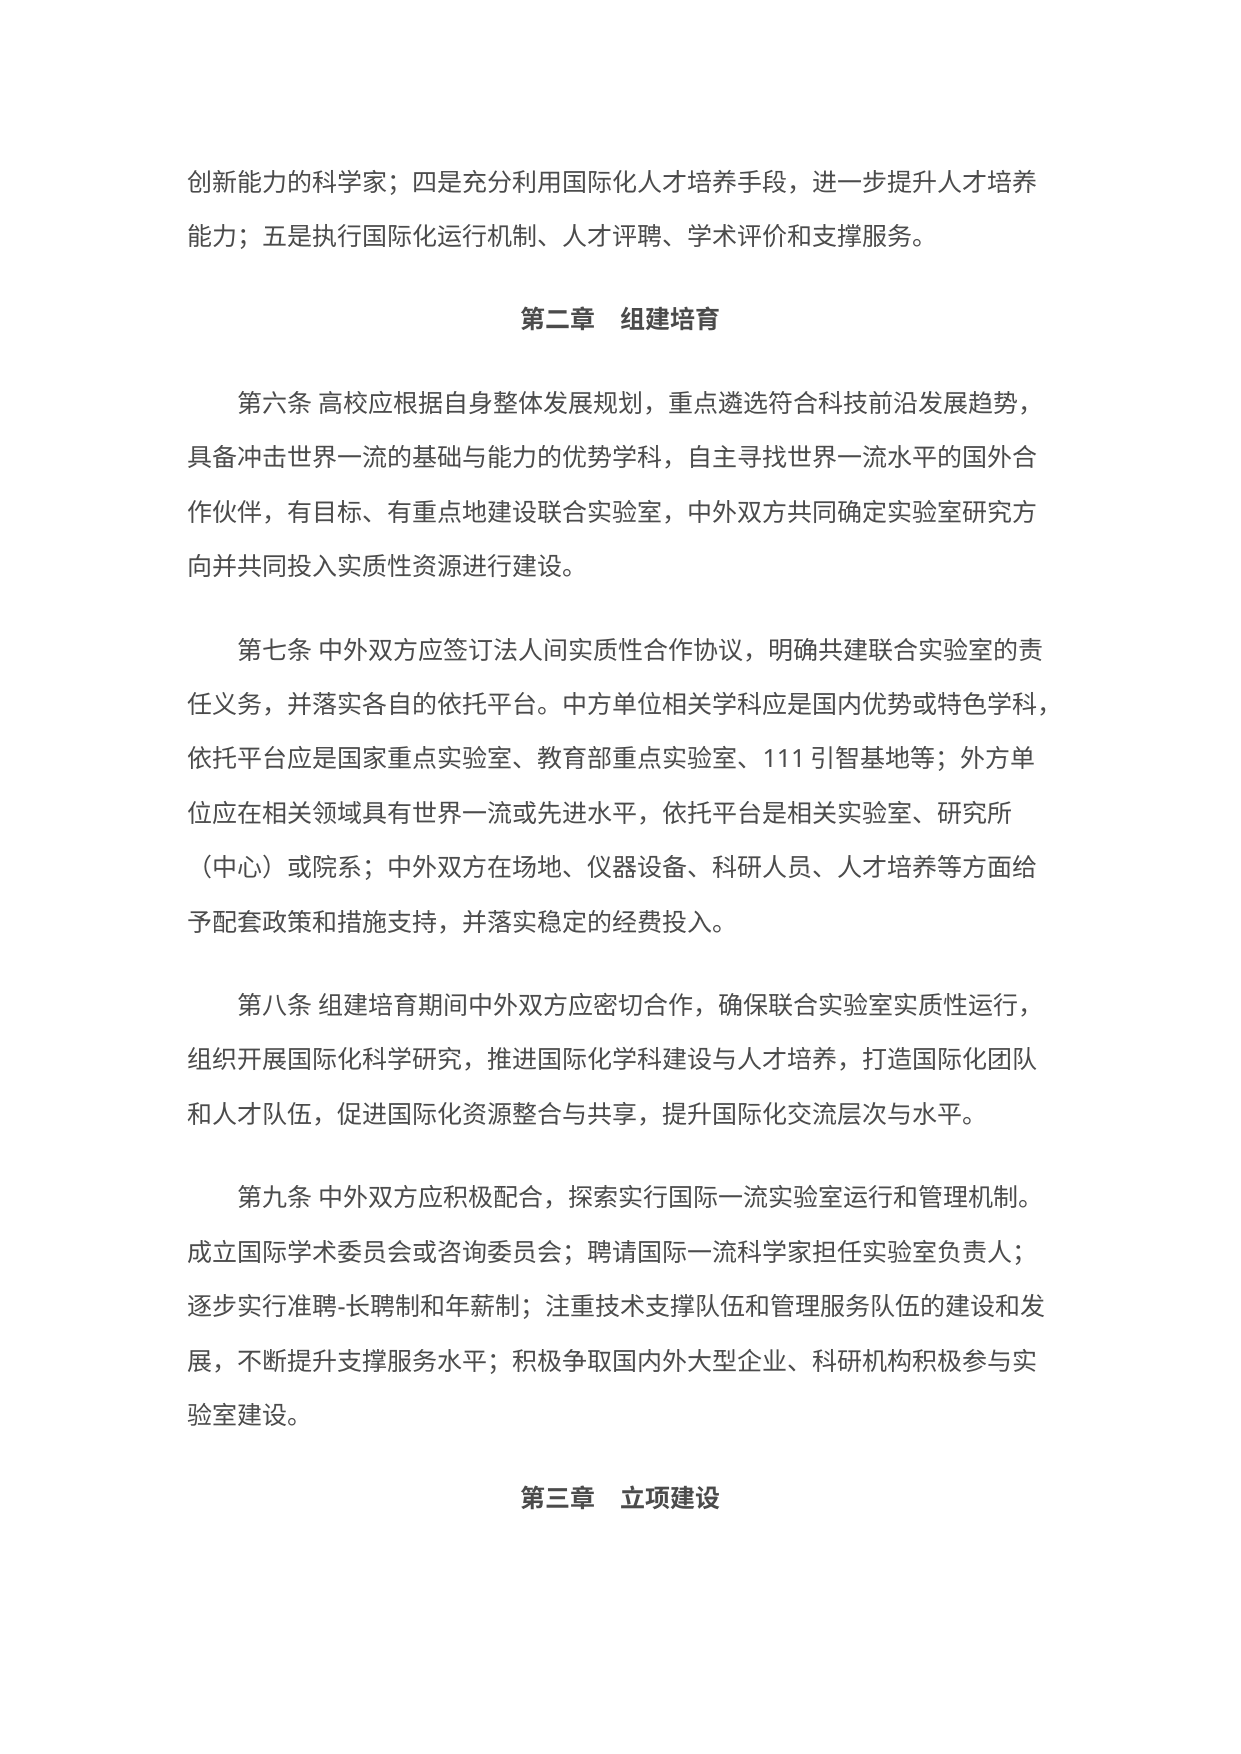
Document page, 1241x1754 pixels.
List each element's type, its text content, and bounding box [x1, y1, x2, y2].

text 第二章 组建培育 [187, 300, 1053, 336]
text 第三章 立项建设 [187, 1479, 1053, 1515]
text 第九条 中外双方应积极配合，探索实行国际一流实验室运行和管理机制。成立国际学术委员会或咨询委员会；聘请国际一流科学家担任实验室负责人；逐步实行准聘-长聘制和年薪制；注重技术支撑队伍和管理服务队伍的建设和发展，不断提升支撑服务水平；积极争取国内外大型企业、科研机构积极参与实验室建设。 [187, 1178, 1053, 1432]
text 第八条 组建培育期间中外双方应密切合作，确保联合实验室实质性运行，组织开展国际化科学研究，推进国际化学科建设与人才培养，打造国际化团队和人才队伍，促进国际化资源整合与共享，提升国际化交流层次与水平。 [187, 986, 1053, 1131]
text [187, 162, 1053, 253]
text 第七条 中外双方应签订法人间实质性合作协议，明确共建联合实验室的责任义务，并落实各自的依托平台。中方单位相关学科应是国内优势或特色学科，依托平台应是国家重点实验室、教育部重点实验室、111引智基地等；外方单位应在相关领域具有世界一流或先进水平，依托平台是相关实验室、研究所（中心）或院系；中外双方在场地、仪器设备、科研人员、人才培养等方面给予配套政策和措施支持，并落实稳定的经费投入。 [187, 630, 1053, 938]
text 第六条 高校应根据自身整体发展规划，重点遴选符合科技前沿发展趋势，具备冲击世界一流的基础与能力的优势学科，自主寻找世界一流水平的国外合作伙伴，有目标、有重点地建设联合实验室，中外双方共同确定实验室研究方向并共同投入实质性资源进行建设。 [187, 383, 1053, 583]
